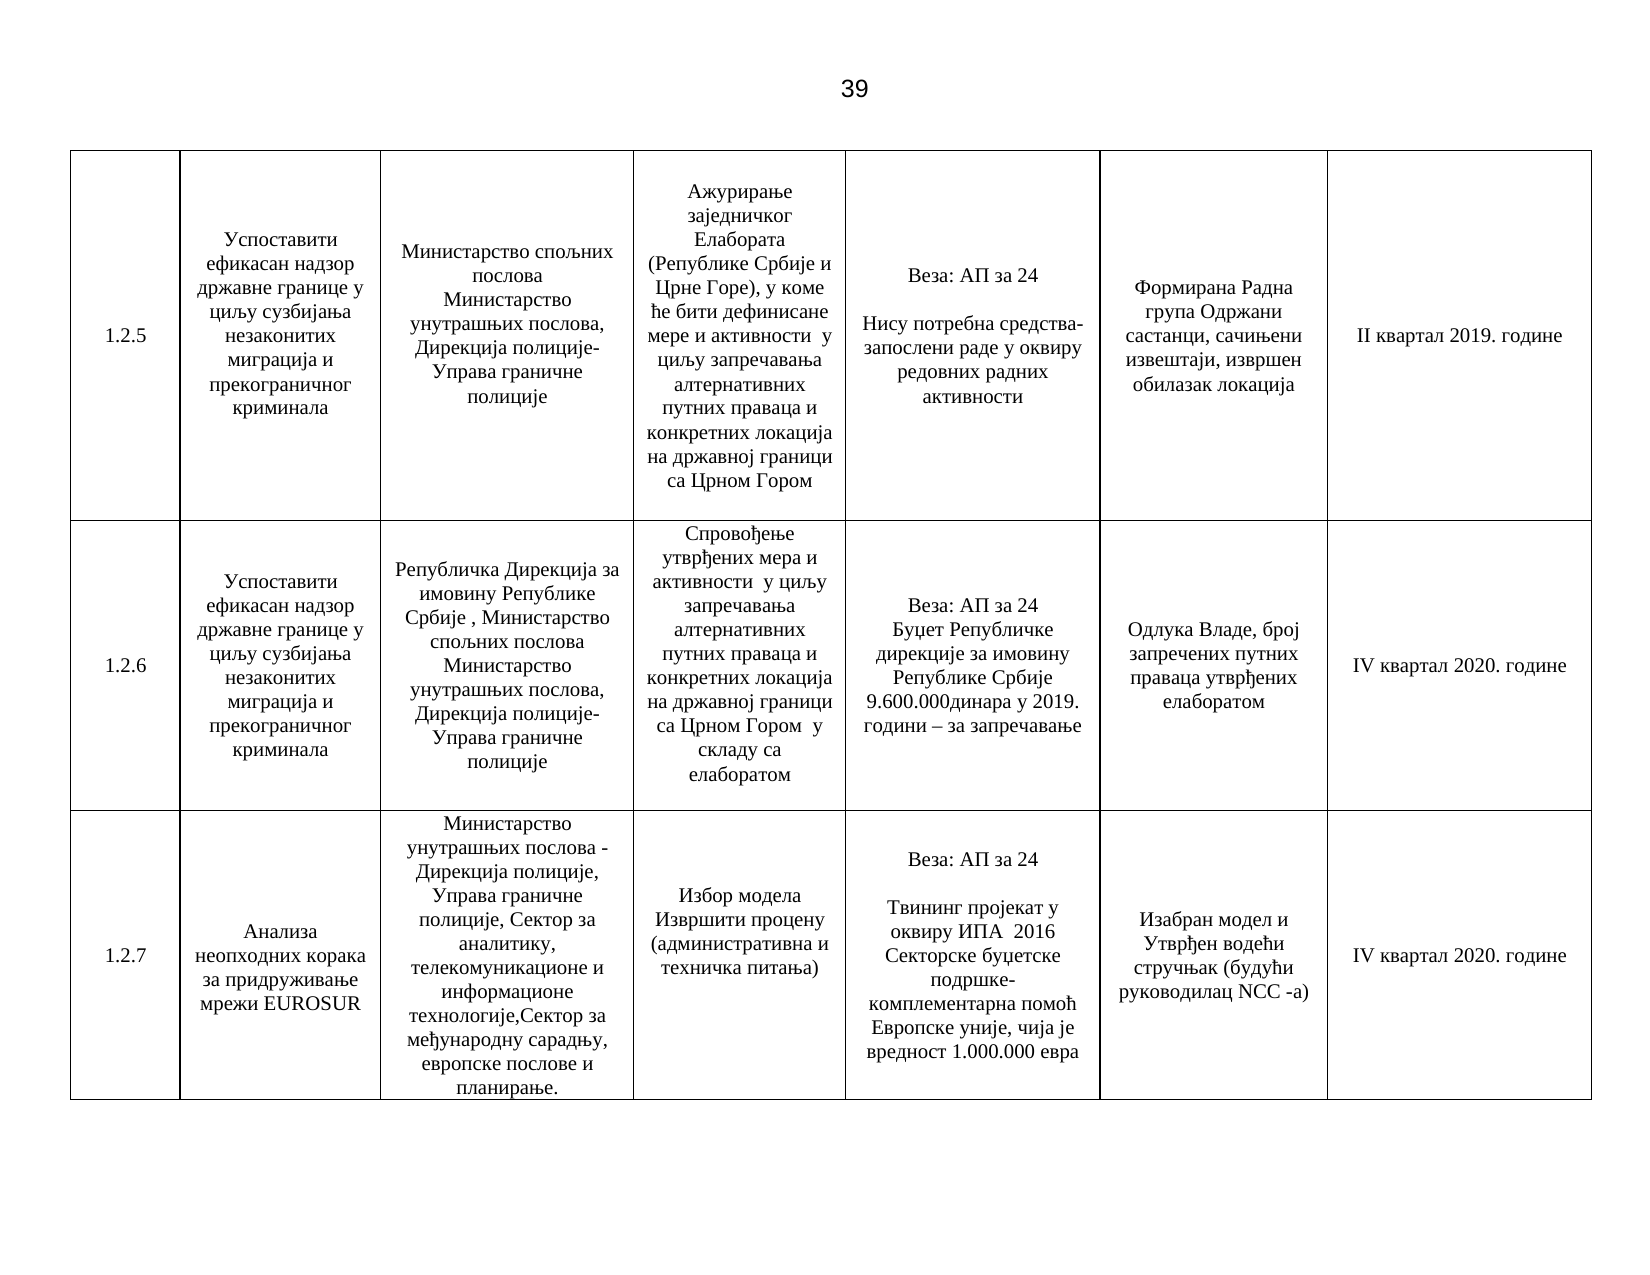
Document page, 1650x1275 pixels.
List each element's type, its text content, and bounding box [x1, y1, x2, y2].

table_cell Успоставити ефикасан надзор државне границе у циљу сузбијања незаконитих миграција и прекограничног криминала [181, 151, 380, 520]
table_cell Одлука Владе, број запречених путних праваца утврђених елаборатом [1101, 521, 1327, 809]
table_cell Формирана Радна група Одржани састанци, сачињени извештаји, извршен обилазак локација [1101, 151, 1327, 520]
table_cell Спровођење утврђених мера и активности у циљу запречавања алтернативних путних праваца и конкретних локација на државној граници са Црном Гором у складу са елаборатом [634, 521, 845, 809]
table_cell Веза: АП за 24 Буџет Републичке дирекције за имовину Републике Србије 9.600.000динара у 2019. години – за запречавање [846, 521, 1099, 809]
table_cell Ажурирање заједничког Елабората (Републике Србије и Црне Горе), у коме ће бити дефинисане мере и активности у циљу запречавања алтернативних путних праваца и конкретних локација на државној граници са Црном Гором [634, 151, 845, 520]
table_cell 1.2.6 [71, 521, 179, 809]
table_cell Веза: АП за 24 Нису потребна средства- запослени раде у оквиру редовних радних активности [846, 151, 1099, 520]
table_cell Веза: АП за 24 Твининг пројекат у оквиру ИПА 2016 Секторске буџетске подршке-комплементарна помоћ Европске уније, чија је вредност 1.000.000 евра [846, 811, 1099, 1099]
table_cell Mинистарство унутрашњих послова -Дирекција полиције, Управа граничне полиције, Сектор за аналитику, телекомуникационе и информационе технологије,Сектор за међународну сарадњу, европске послове и планирање. [381, 811, 633, 1099]
table_cell IV квартал 2020. године [1328, 521, 1591, 809]
table_cell II квартал 2019. године [1328, 151, 1591, 520]
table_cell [1328, 811, 1591, 1099]
table_cell Министарство спољних послова Министарство унутрашњих послова, Дирекција полиције-Управа граничне полиције [381, 151, 633, 520]
table_cell 1.2.5 [71, 151, 179, 520]
table_cell 1.2.7 [71, 811, 179, 1099]
table_cell Републичка Дирекција за имовину Републике Србије , Министарство спољних послова Министарство унутрашњих послова, Дирекција полиције-Управа граничне полиције [381, 521, 633, 809]
table_cell Анализа неопходних корака за придруживање мрежи EUROSUR [181, 811, 380, 1099]
table_cell Изабран модел и Утврђен водећи стручњак (будући руководилац NCC -а) [1101, 811, 1327, 1099]
table_cell Избор модела Извршити процену (административна и техничка питања) [634, 811, 845, 1099]
table_cell Успоставити ефикасан надзор државне границе у циљу сузбијања незаконитих миграција и прекограничног криминала [181, 521, 380, 809]
